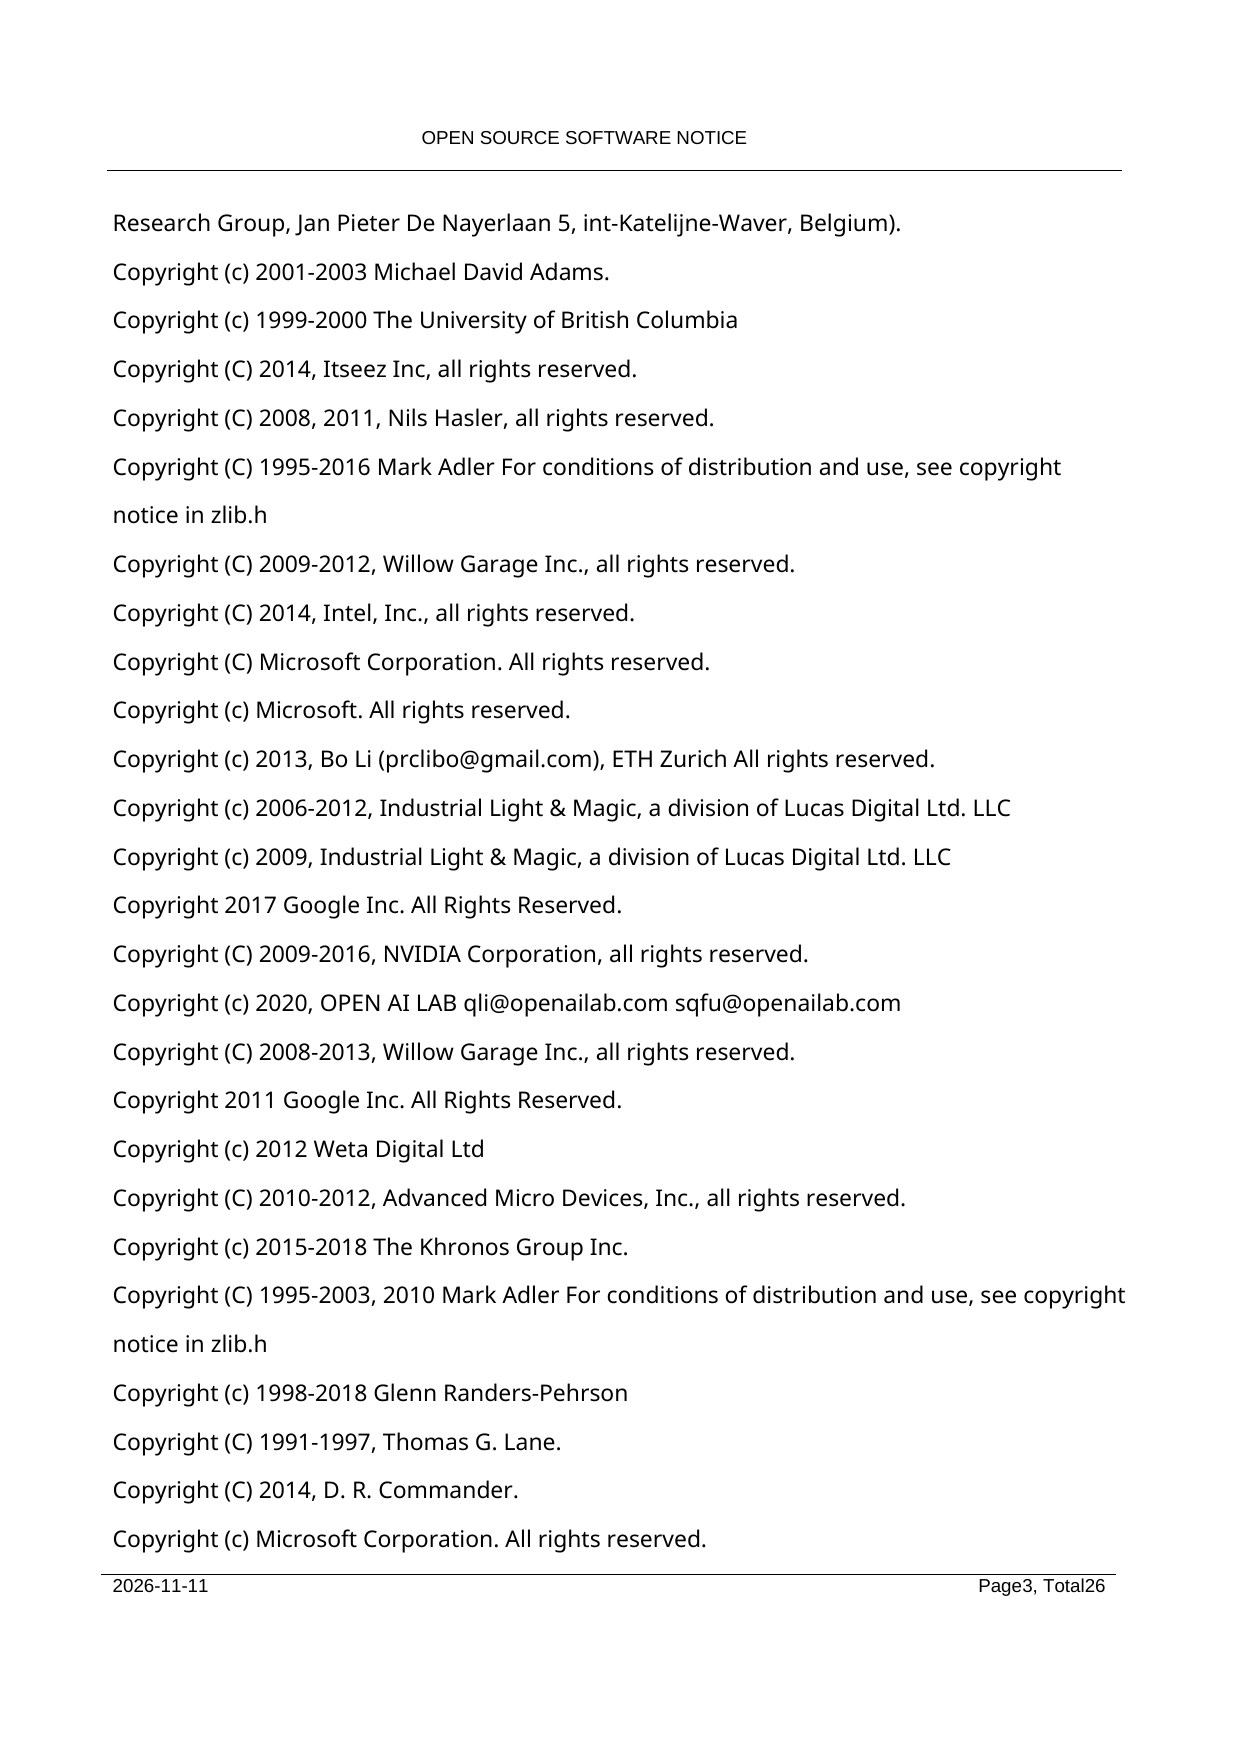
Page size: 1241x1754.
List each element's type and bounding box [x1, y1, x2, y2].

text [112, 206, 1128, 1555]
